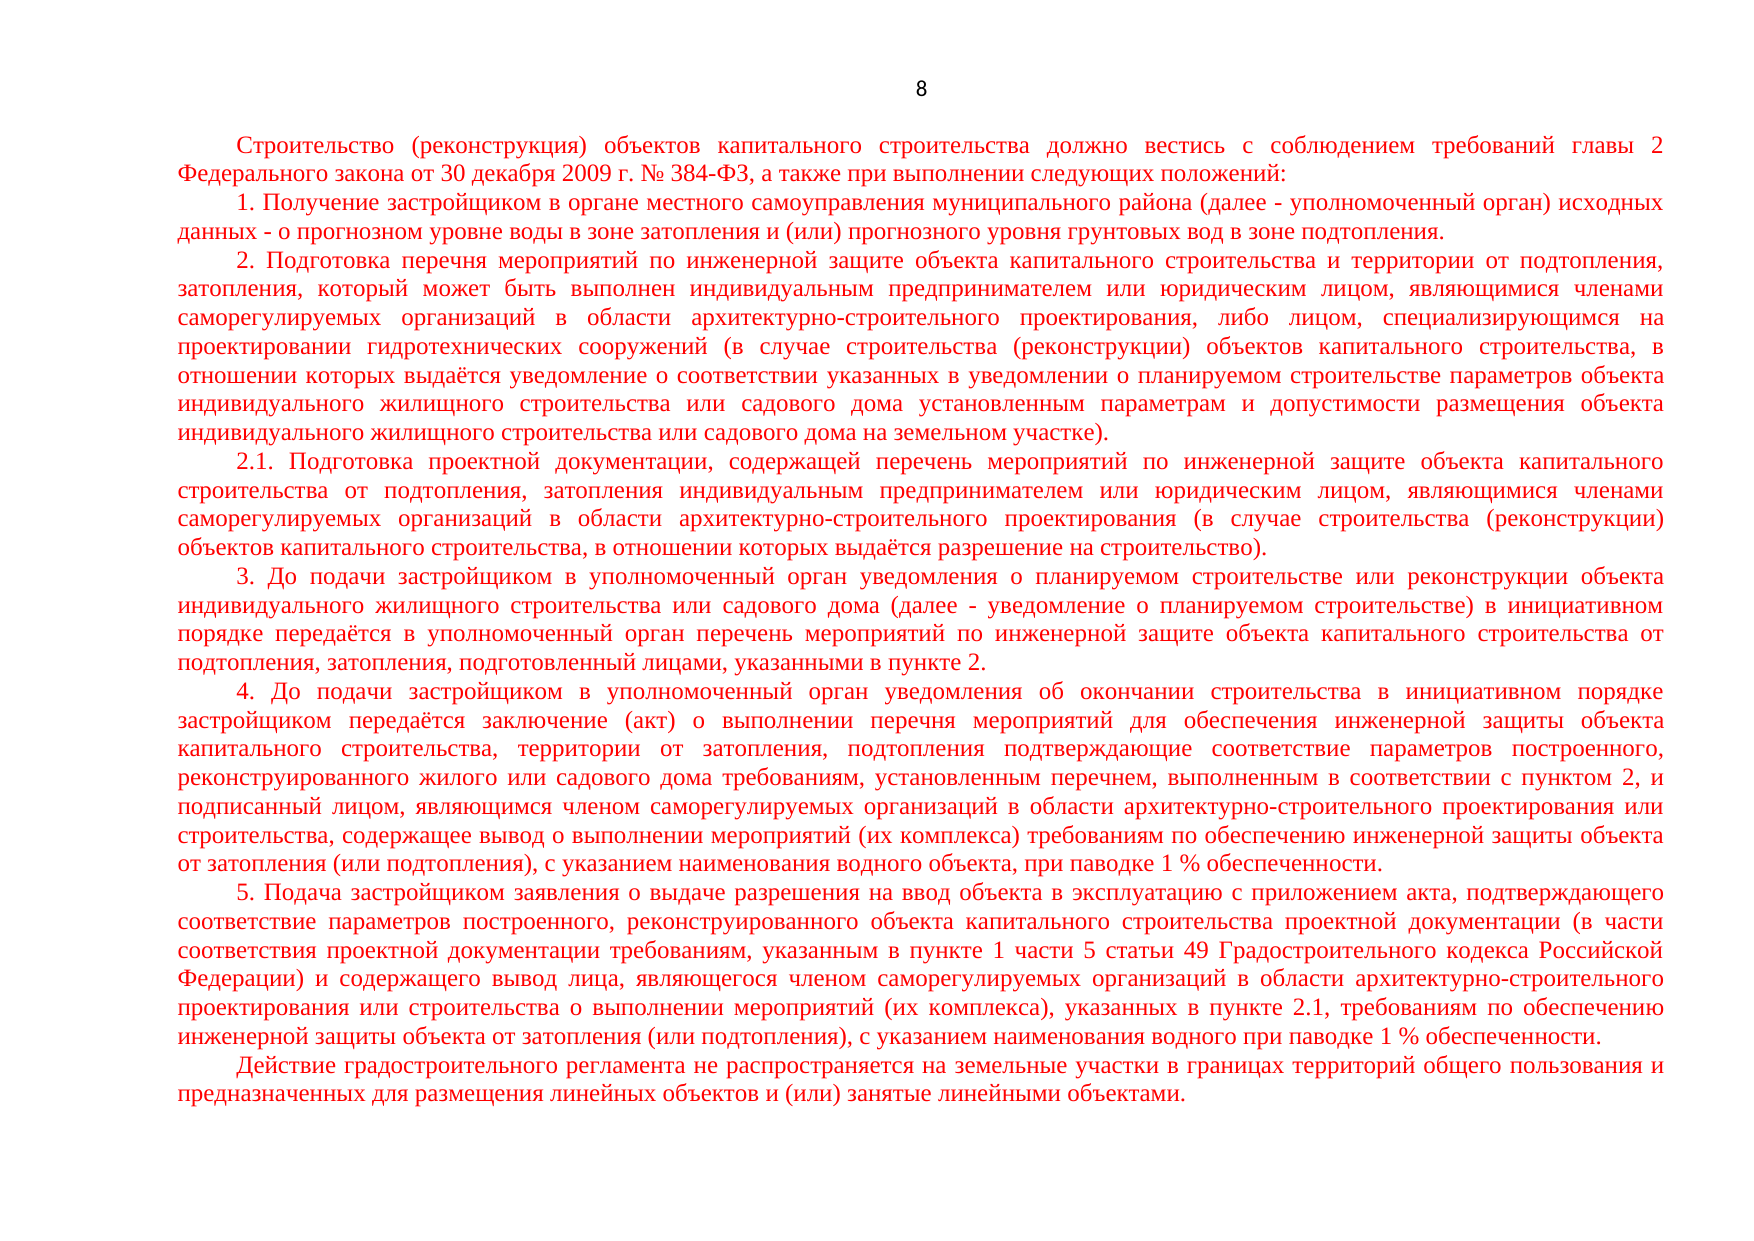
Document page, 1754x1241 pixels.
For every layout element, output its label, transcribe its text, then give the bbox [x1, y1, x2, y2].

text 2.1. Подготовка проектной документации, содержащей перечень мероприятий по инженерной защите объекта капитального строительства от подтопления, затопления индивидуальным предпринимателем или юридическим лицом, являющимися членами саморегулируемых организаций в области архитектурно-строительного проектирования (в случае строительства (реконструкции) объектов капитального строительства, в отношении которых выдаётся разрешение на строительство). [177, 446, 1665, 561]
text 5. Подача застройщиком заявления о выдаче разрешения на ввод объекта в эксплуатацию с приложением акта, подтверждающего соответствие параметров построенного, реконструированного объекта капитального строительства проектной документации (в части соответствия проектной документации требованиям, указанным в пункте 1 части 5 статьи 49 Градостроительного кодекса Российской Федерации) и содержащего вывод лица, являющегося членом саморегулируемых организаций в области архитектурно-строительного проектирования или строительства о выполнении мероприятий (их комплекса), указанных в пункте 2.1, требованиям по обеспечению инженерной защиты объекта от затопления (или подтопления), с указанием наименования водного при паводке 1 % обеспеченности. [177, 877, 1665, 1050]
text Действие градостроительного регламента не распространяется на земельные участки в границах территорий общего пользования и предназначенных для размещения линейных объектов и (или) занятые линейными объектами. [177, 1050, 1665, 1107]
text 4. До подачи застройщиком в уполномоченный орган уведомления об окончании строительства в инициативном порядке застройщиком передаётся заключение (акт) о выполнении перечня мероприятий для обеспечения инженерной защиты объекта капитального строительства, территории от затопления, подтопления подтверждающие соответствие параметров построенного, реконструированного жилого или садового дома требованиям, установленным перечнем, выполненным в соответствии с пунктом 2, и подписанный лицом, являющимся членом саморегулируемых организаций в области архитектурно-строительного проектирования или строительства, содержащее вывод о выполнении мероприятий (их комплекса) требованиям по обеспечению инженерной защиты объекта от затопления (или подтопления), с указанием наименования водного объекта, при паводке 1 % обеспеченности. [177, 676, 1665, 877]
text Строительство (реконструкция) объектов капитального строительства должно вестись с соблюдением требований главы 2 Федерального закона от 30 декабря 2009 г. № 384-ФЗ, а также при выполнении следующих положений: [177, 130, 1665, 187]
text 2. Подготовка перечня мероприятий по инженерной защите объекта капитального строительства и территории от подтопления, затопления, который может быть выполнен индивидуальным предпринимателем или юридическим лицом, являющимися членами саморегулируемых организаций в области архитектурно-строительного проектирования, либо лицом, специализирующимся на проектировании гидротехнических сооружений (в случае строительства (реконструкции) объектов капитального строительства, в отношении которых выдаётся уведомление о соответствии указанных в уведомлении о планируемом строительстве параметров объекта индивидуального жилищного строительства или садового дома установленным параметрам и допустимости размещения объекта индивидуального жилищного строительства или садового дома на земельном участке). [177, 245, 1665, 446]
text 3. До подачи застройщиком в уполномоченный орган уведомления о планируемом строительстве или реконструкции объекта индивидуального жилищного строительства или садового дома (далее - уведомление о планируемом строительстве) в инициативном порядке передаётся в уполномоченный орган перечень мероприятий по инженерной защите объекта капитального строительства от подтопления, затопления, подготовленный лицами, указанными в пункте 2. [177, 561, 1665, 676]
text 1. Получение застройщиком в органе местного самоуправления муниципального района (далее - уполномоченный орган) исходных данных - о прогнозном уровне воды в зоне затопления и (или) прогнозного уровня грунтовых вод в зоне подтопления. [177, 187, 1665, 245]
